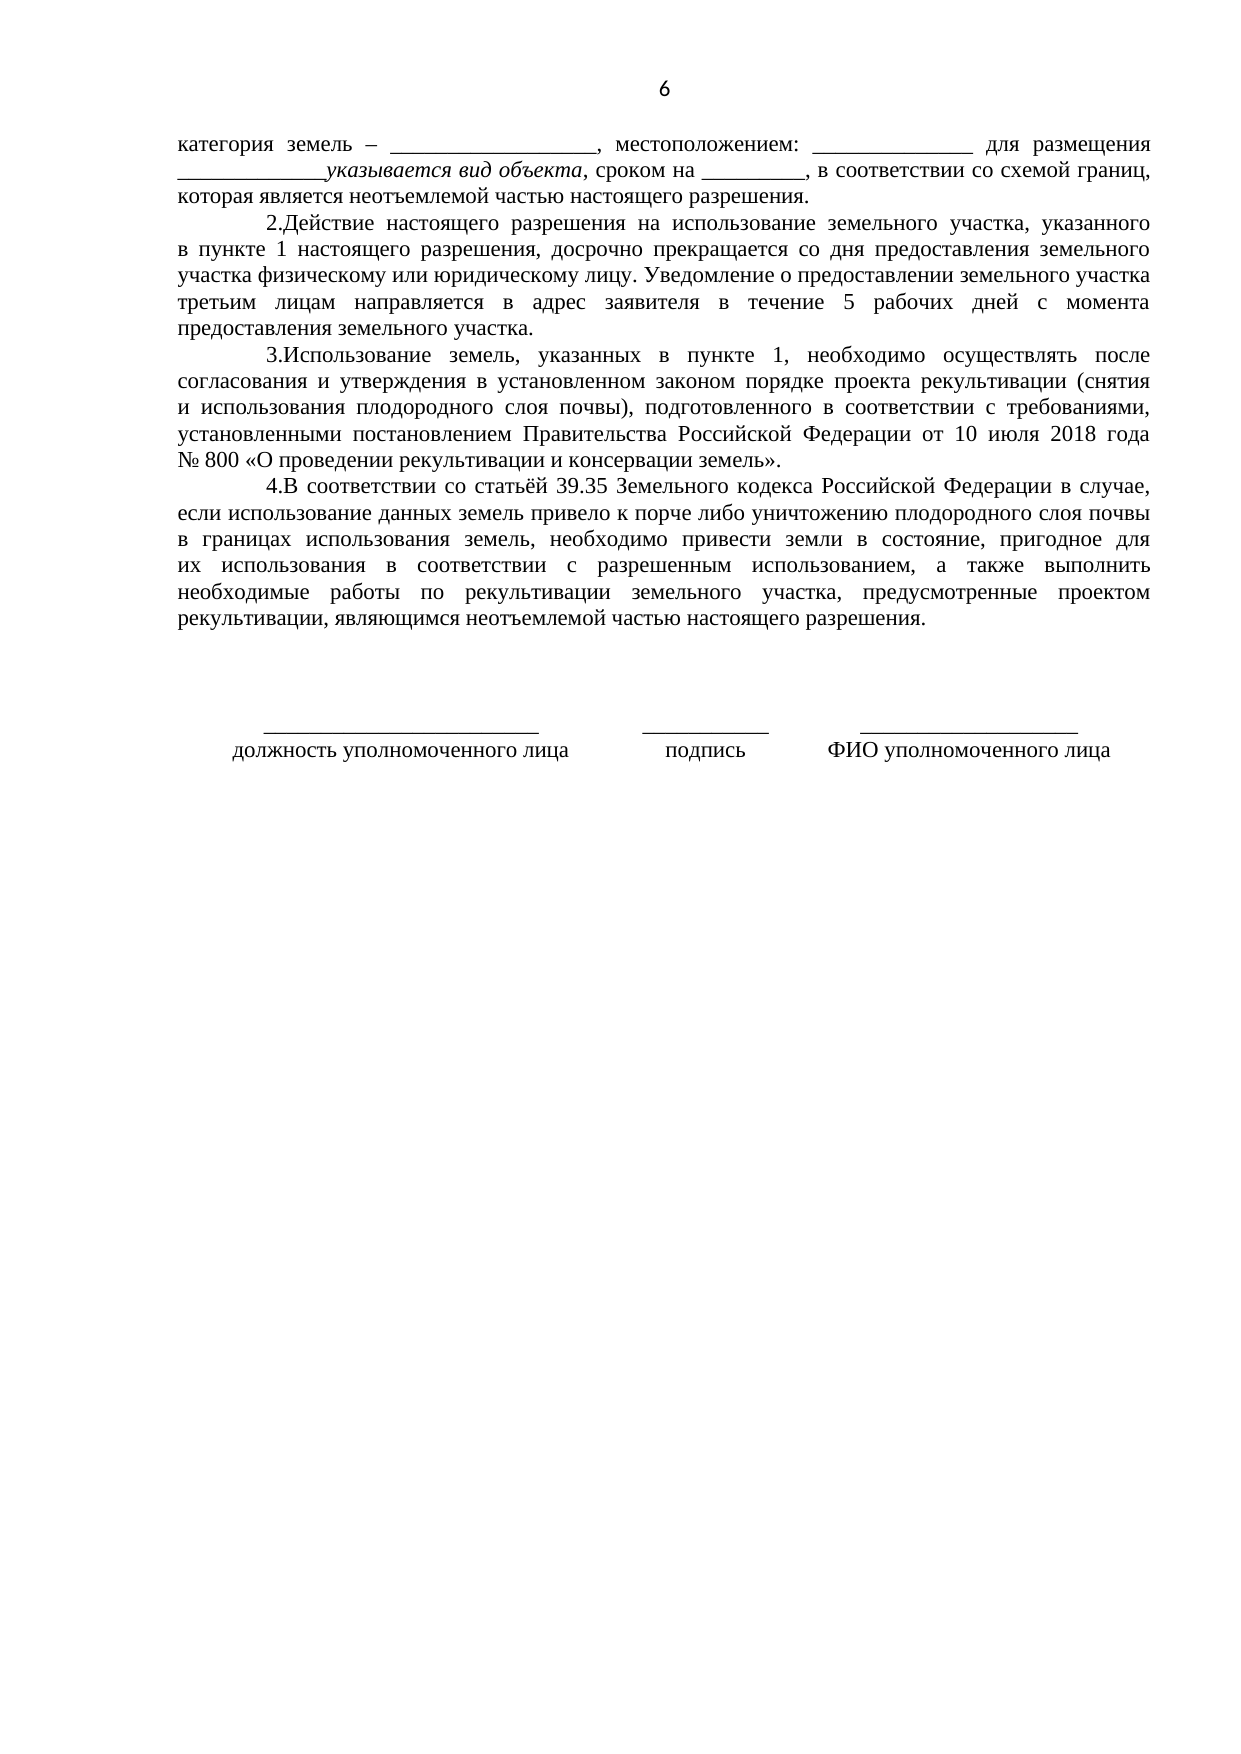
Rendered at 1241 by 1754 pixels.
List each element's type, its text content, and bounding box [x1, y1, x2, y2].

table_header ________________________ должность уполномоченного лица [177, 683, 624, 762]
text 4.В соответствии со статьёй 39.35 Земельного кодекса Российской Федерации в случае, если использование данных земель привело к порче либо уничтожению плодородного слоя почвы в границах использования земель, необходимо привести земли в состояние, пригодное для их использования в соответствии с разрешенным использованием, а также выполнить необходимые работы по рекультивации земельного участка, предусмотренные проектом рекультивации, являющимся неотъемлемой частью настоящего разрешения. [177, 472, 1152, 631]
text 3.Использование земель, указанных в пункте 1, необходимо осуществлять после согласования и утверждения в установленном законом порядке проекта рекультивации (снятия и использования плодородного слоя почвы), подготовленного в соответствии с требованиями, установленными постановлением Правительства Российской Федерации от 10 июля 2018 года № 800 «О проведении рекультивации и консервации земель». [177, 341, 1152, 472]
table_header ___________ подпись [625, 683, 786, 762]
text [177, 130, 1152, 209]
text 2.Действие настоящего разрешения на использование земельного участка, указанного в пункте 1 настоящего разрешения, досрочно прекращается со дня предоставления земельного участка физическому или юридическому лицу. Уведомление о предоставлении земельного участка третьим лицам направляется в адрес заявителя в течение 5 рабочих дней с момента предоставления земельного участка. [177, 209, 1152, 341]
table_header ___________________ ФИО уполномоченного лица [786, 683, 1152, 762]
